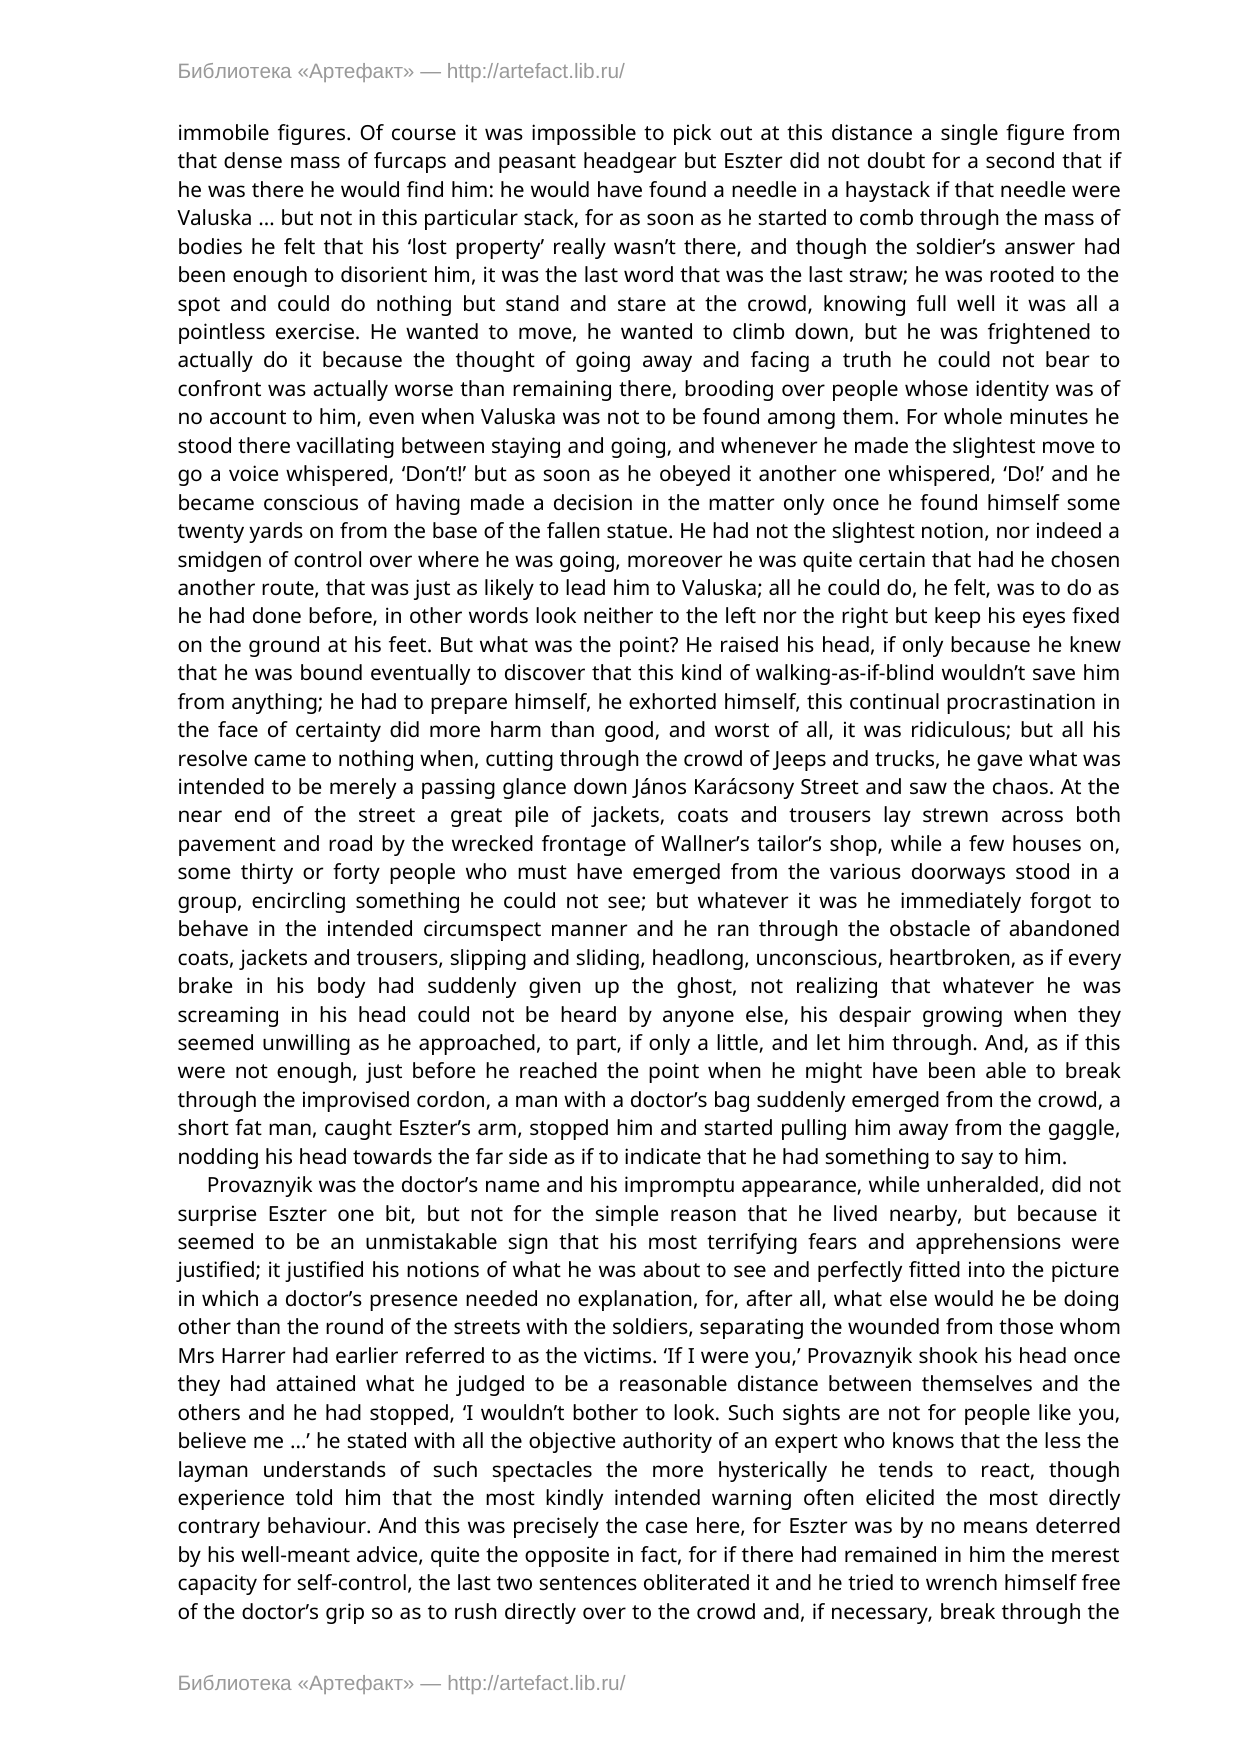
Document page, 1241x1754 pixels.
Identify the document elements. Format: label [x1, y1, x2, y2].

text [177, 118, 1122, 1170]
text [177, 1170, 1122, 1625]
